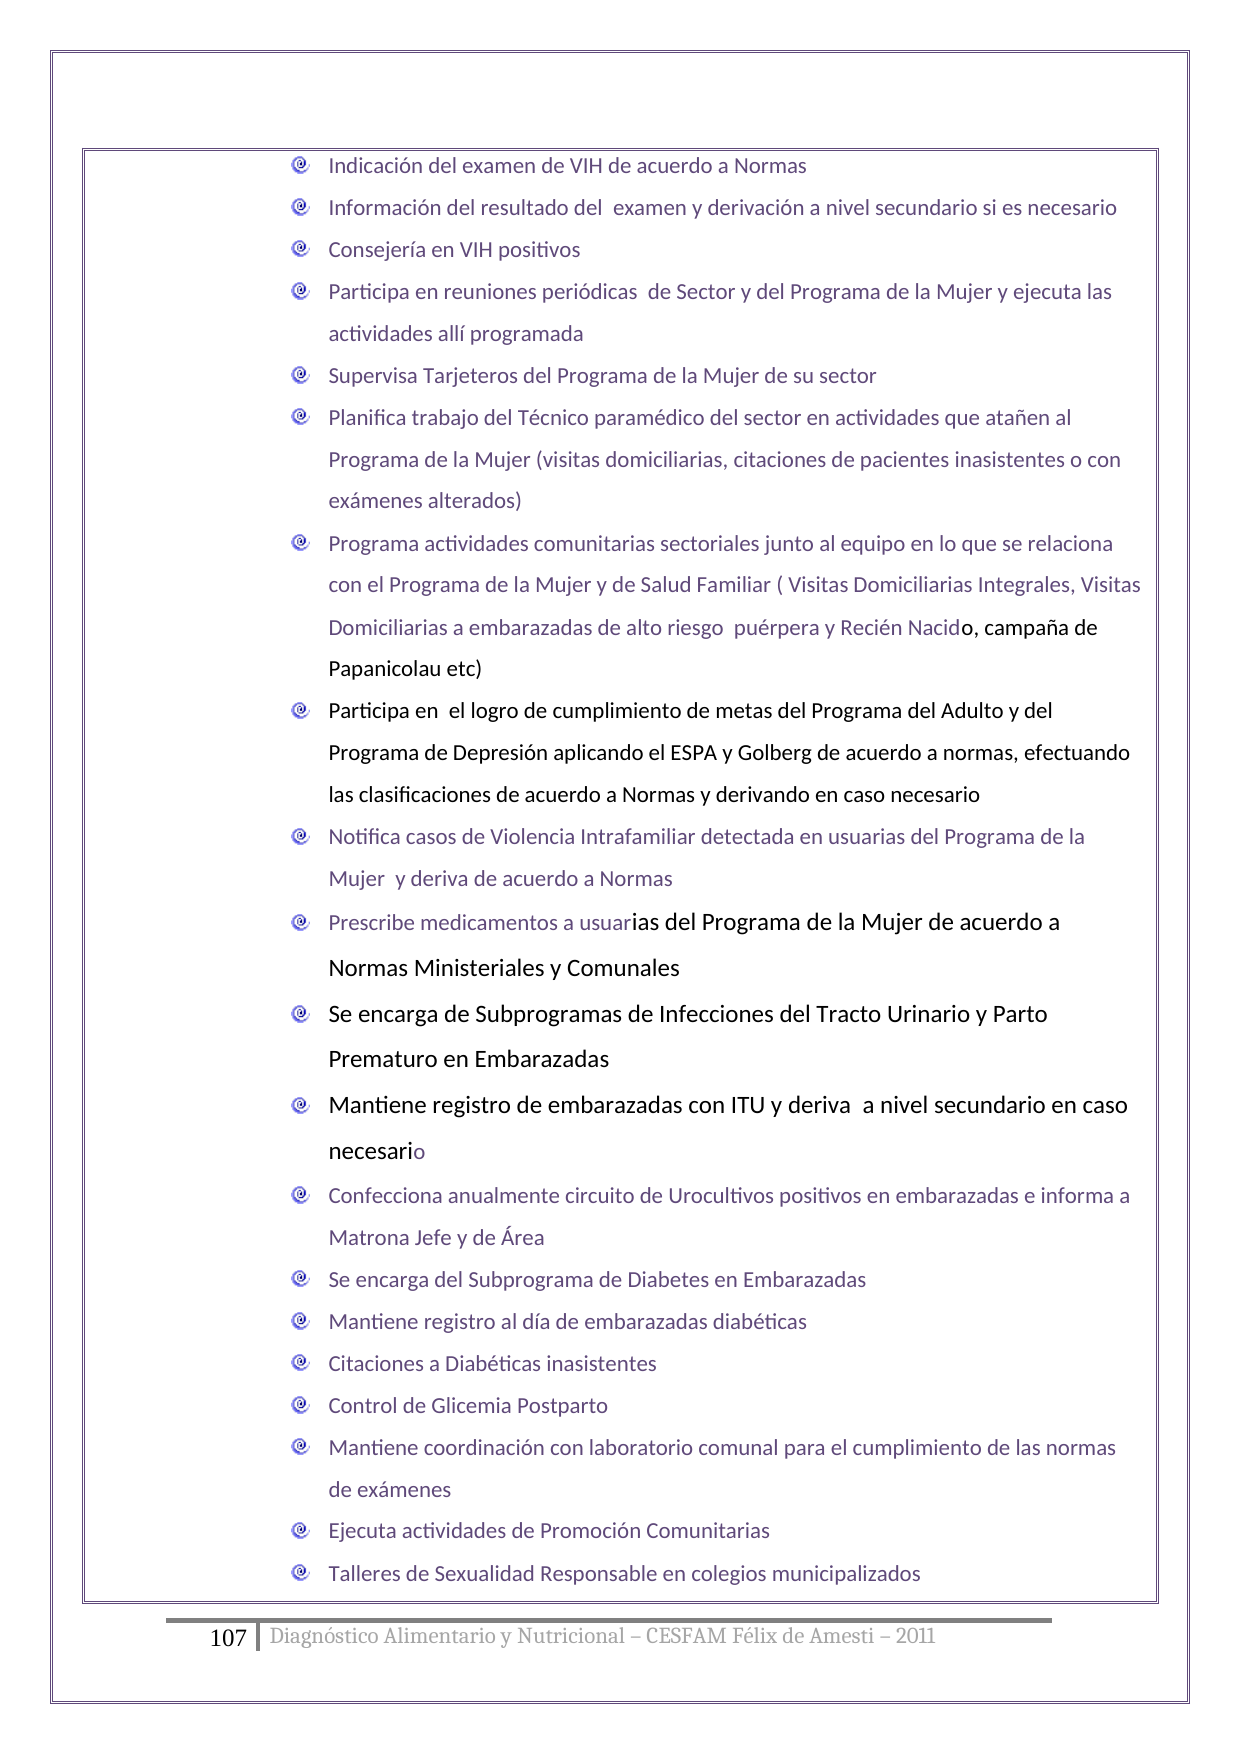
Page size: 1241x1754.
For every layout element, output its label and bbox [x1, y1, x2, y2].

picture [291, 1312, 310, 1330]
picture [291, 282, 310, 300]
picture [291, 1186, 310, 1204]
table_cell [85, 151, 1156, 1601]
picture [291, 1097, 310, 1114]
picture [291, 1438, 310, 1455]
picture [291, 1522, 310, 1539]
picture [291, 1564, 310, 1581]
picture [291, 914, 310, 931]
picture [291, 1270, 310, 1287]
picture [291, 366, 310, 384]
picture [291, 156, 310, 174]
picture [291, 240, 310, 257]
picture [291, 702, 310, 719]
picture [291, 1354, 310, 1371]
picture [291, 828, 310, 845]
picture [291, 408, 310, 425]
picture [291, 534, 310, 551]
picture [291, 1396, 310, 1414]
picture [291, 198, 310, 216]
picture [291, 1005, 310, 1023]
